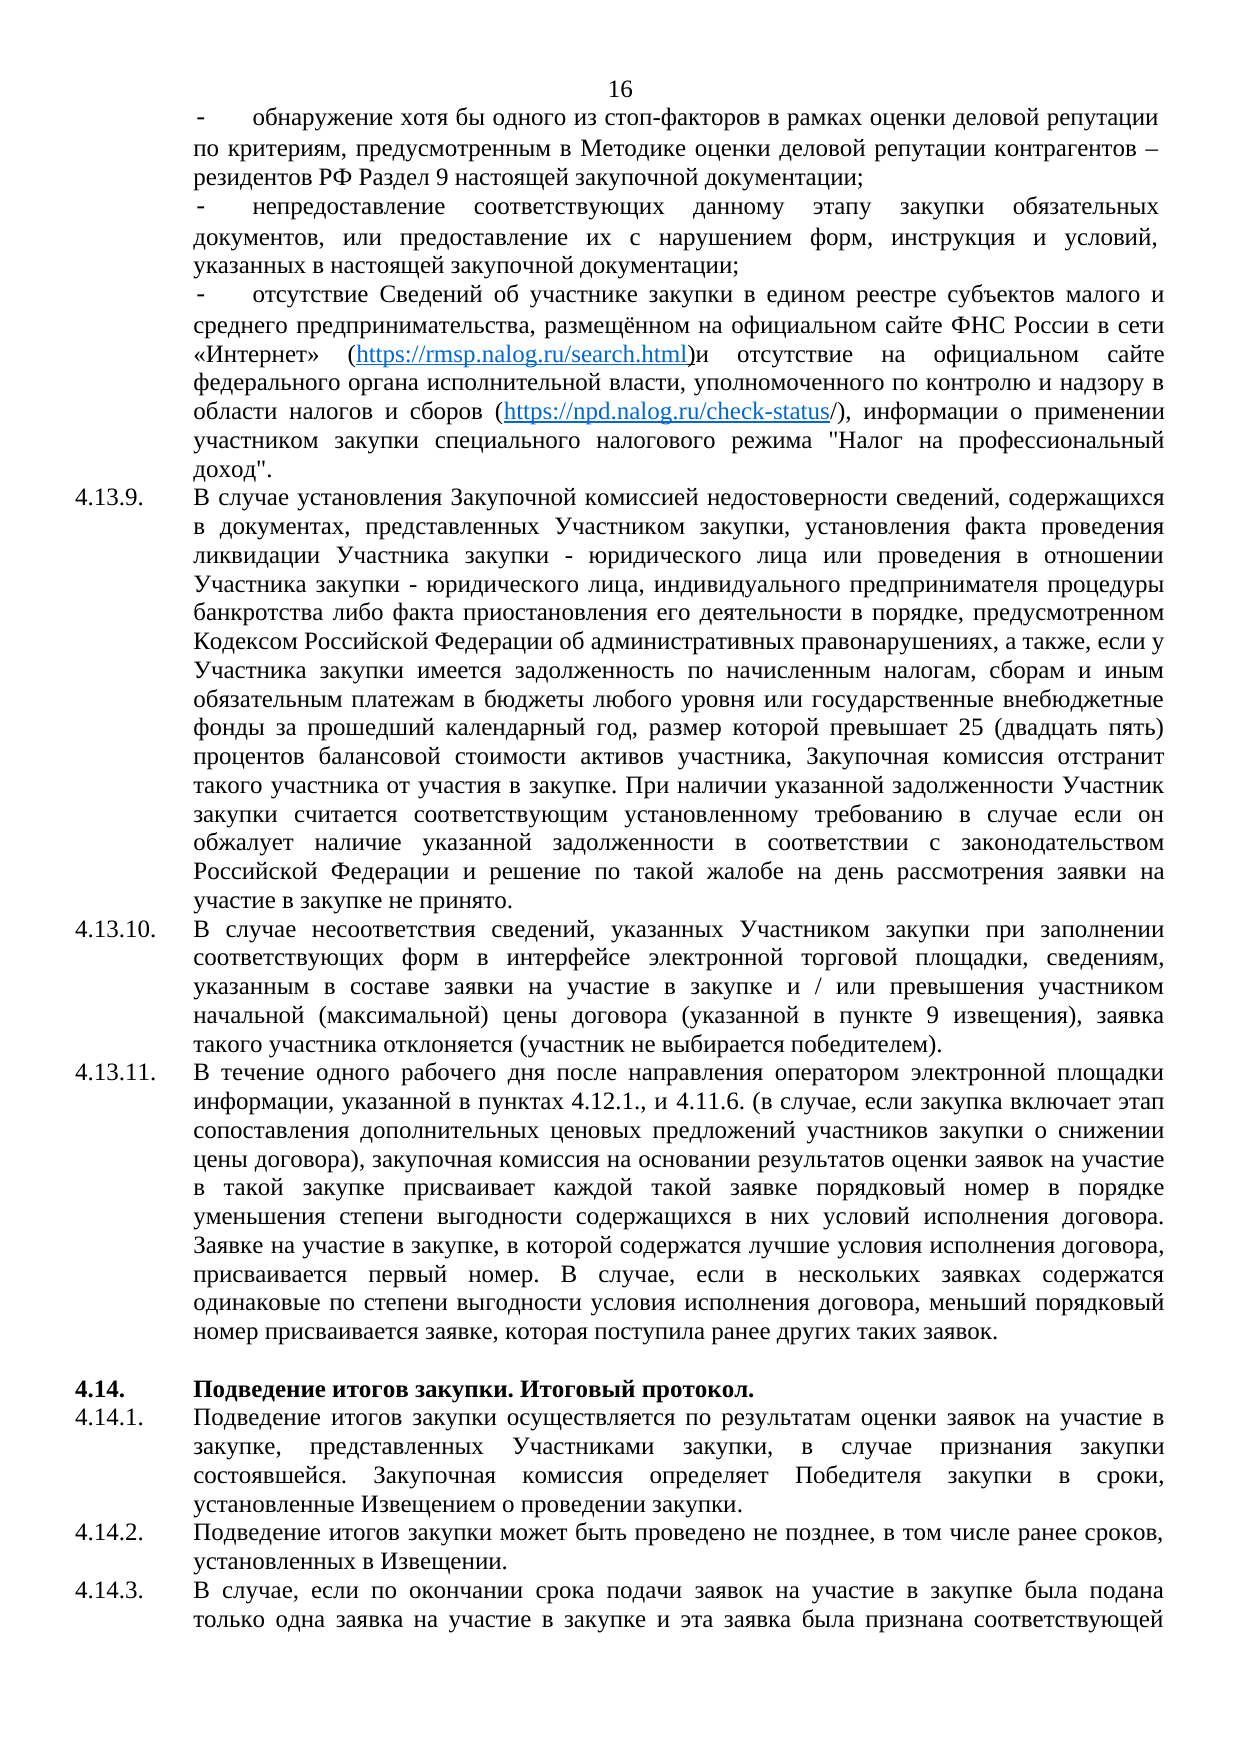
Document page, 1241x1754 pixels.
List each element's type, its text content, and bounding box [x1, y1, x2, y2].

list Подведение итогов закупки может быть проведено не позднее, в том числе ранее сроков, установленных в Извещении. [75, 1517, 1165, 1575]
list Подведение итогов закупки осуществляется по результатам оценки заявок на участие в закупке, представленных Участниками закупки, в случае признания закупки состоявшейся. Закупочная комиссия определяет Победителя закупки в сроки, установленные Извещением о проведении закупки. [75, 1402, 1165, 1517]
list В случае несоответствия сведений, указанных Участником закупки при заполнении соответствующих форм в интерфейсе электронной торговой площадки, сведениям, указанным в составе заявки на участие в закупке и / или превышения участником начальной (максимальной) цены договора (указанной в пункте 9 извещения), заявка такого участника отклоняется (участник не выбирается победителем). [75, 914, 1165, 1057]
list В случае установления Закупочной комиссией недостоверности сведений, содержащихся в документах, представленных Участником закупки, установления факта проведения ликвидации Участника закупки - юридического лица или проведения в отношении Участника закупки - юридического лица, индивидуального предпринимателя процедуры банкротства либо факта приостановления его деятельности в порядке, предусмотренном Кодексом Российской Федерации об административных правонарушениях, а также, если у Участника закупки имеется задолженность по начисленным налогам, сборам и иным обязательным платежам в бюджеты любого уровня или государственные внебюджетные фонды за прошедший календарный год, размер которой превышает 25 (двадцать пять) процентов балансовой стоимости активов участника, Закупочная комиссия отстранит такого участника от участия в закупке. При наличии указанной задолженности Участник закупки считается соответствующим установленному требованию в случае если он обжалует наличие указанной задолженности в соответствии с законодательством Российской Федерации и решение по такой жалобе на день рассмотрения заявки на участие в закупке не принято. [75, 482, 1165, 914]
list отсутствие Сведений об участнике закупки в едином реестре субъектов малого и среднего предпринимательства, размещённом на официальном сайте ФНС России в сети «Интернет» (https://rmsp.nalog.ru/search.html)и отсутствие на официальном сайте федерального органа исполнительной власти, уполномоченного по контролю и надзору в области налогов и сборов (https://npd.nalog.ru/check-status/), информации о применении участником закупки специального налогового режима "Налог на профессиональный доход". [193, 279, 1165, 482]
list Подведение итогов закупки. Итоговый протокол. [75, 1374, 1165, 1402]
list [75, 1575, 1165, 1632]
list обнаружение хотя бы одного из стоп-факторов в рамках оценки деловой репутации по критериям, предусмотренным в Методике оценки деловой репутации контрагентов – резидентов РФ Раздел 9 настоящей закупочной документации; [193, 102, 1159, 191]
list непредоставление соответствующих данному этапу закупки обязательных документов, или предоставление их с нарушением форм, инструкция и условий, указанных в настоящей закупочной документации; [193, 191, 1159, 279]
list В течение одного рабочего дня после направления оператором электронной площадки информации, указанной в пунктах 4.12.1., и 4.11.6. (в случае, если закупка включает этап сопоставления дополнительных ценовых предложений участников закупки о снижении цены договора), закупочная комиссия на основании результатов оценки заявок на участие в такой закупке присваивает каждой такой заявке порядковый номер в порядке уменьшения степени выгодности содержащихся в них условий исполнения договора. Заявке на участие в закупке, в которой содержатся лучшие условия исполнения договора, присваивается первый номер. В случае, если в нескольких заявках содержатся одинаковые по степени выгодности условия исполнения договора, меньший порядковый номер присваивается заявке, которая поступила ранее других таких заявок. [75, 1057, 1165, 1345]
